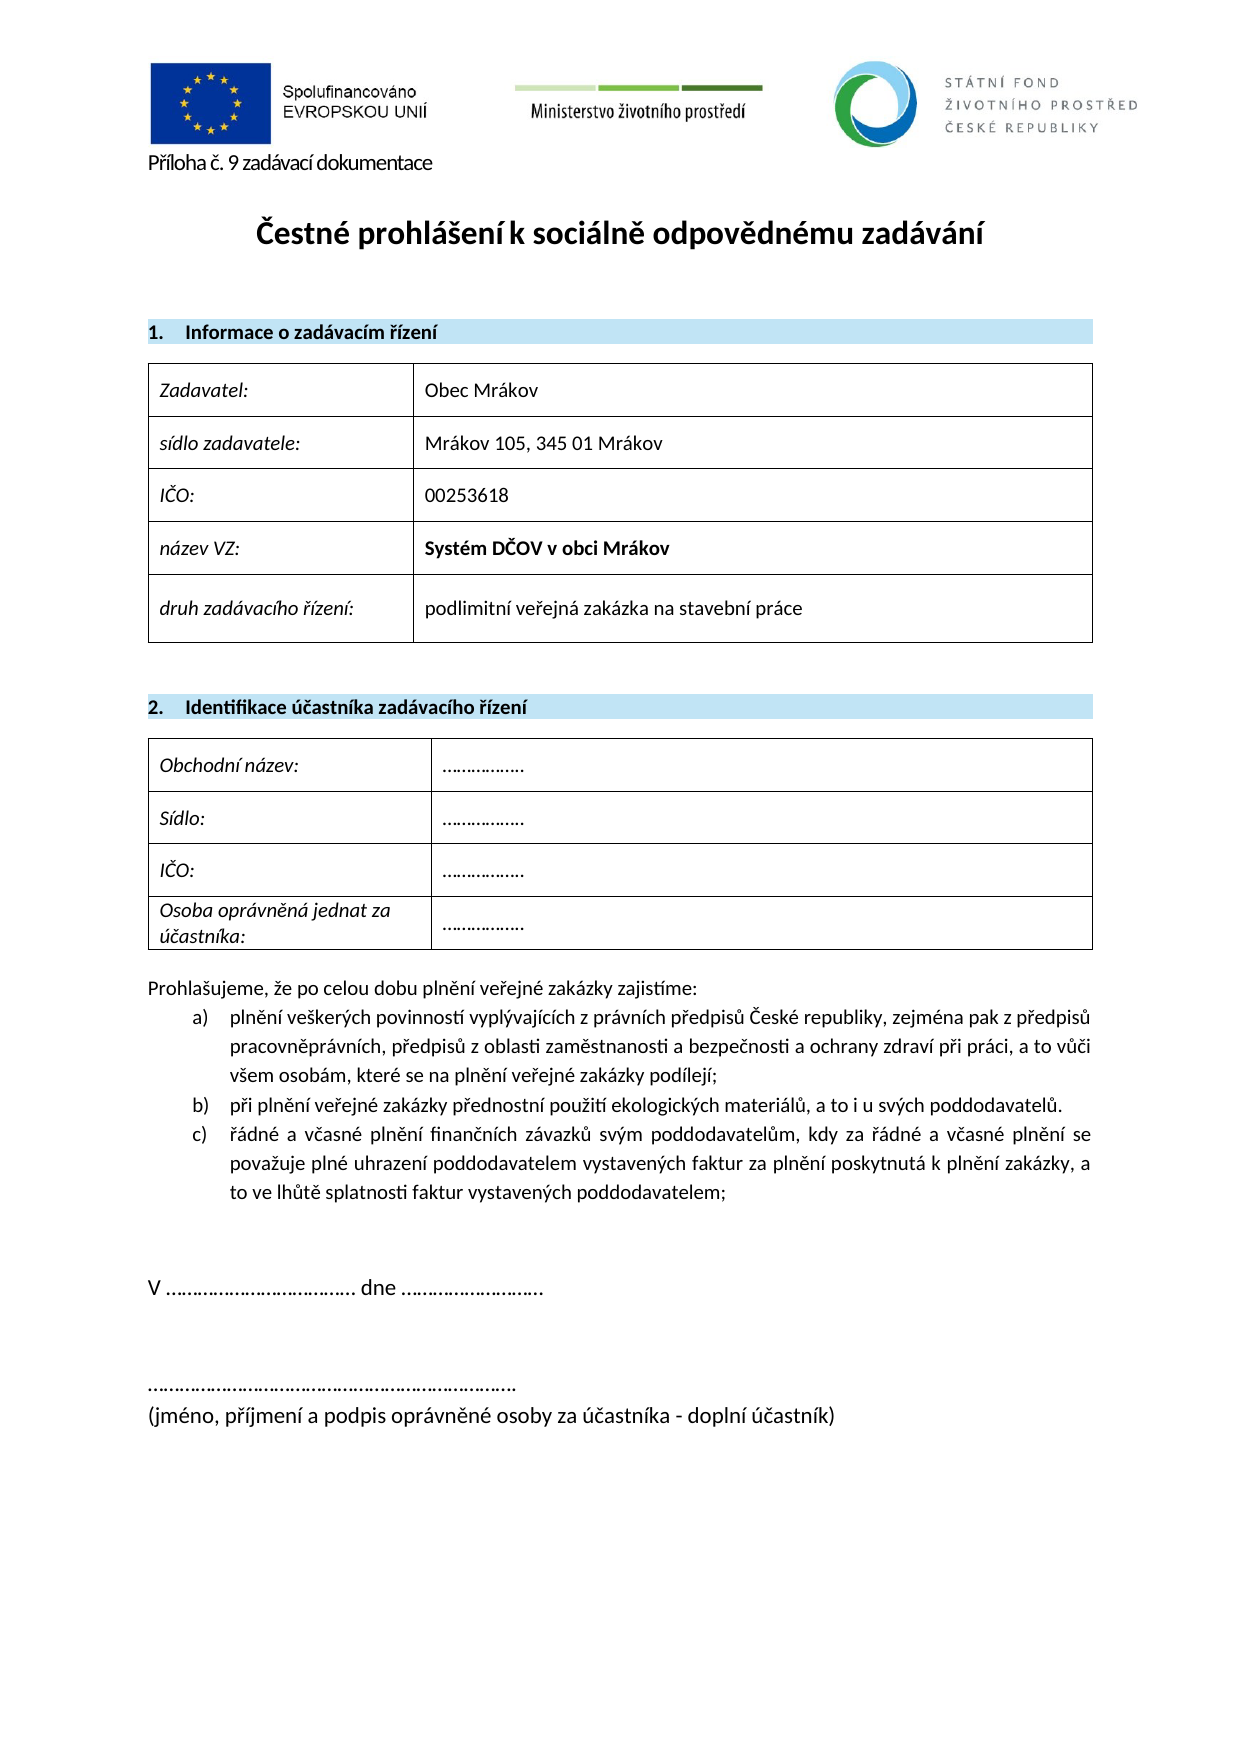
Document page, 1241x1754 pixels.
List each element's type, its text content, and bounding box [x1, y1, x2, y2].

table_cell název VZ: [149, 522, 413, 574]
list řádné a včasné plnění finančních závazků svým poddodavatelům, kdy za řádné a včasné plnění se považuje plné uhrazení poddodavatelem vystavených faktur za plnění poskytnutá k plnění zakázky, a to ve lhůtě splatnosti faktur vystavených poddodavatelem; [192, 1121, 1093, 1205]
table_cell Sídlo: [149, 792, 431, 843]
table_cell IČO: [149, 844, 431, 896]
table_header Obec Mrákov [414, 364, 1092, 416]
table_cell podlimitní veřejná zakázka na stavební práce [414, 575, 1092, 642]
table_header …………….. [432, 739, 1092, 791]
list plnění veškerých povinností vyplývajících z právních předpisů České republiky, zejména pak z předpisů pracovněprávních, předpisů z oblasti zaměstnanosti a bezpečnosti a ochrany zdraví při práci, a to vůči všem osobám, které se na plnění veřejné zakázky podílejí; [192, 1004, 1093, 1088]
table_cell …………….. [432, 844, 1092, 896]
table_cell sídlo zadavatele: [149, 417, 413, 468]
text ……………………………………………………………. [148, 1369, 1093, 1397]
table_cell Systém DČOV v obci Mrákov [414, 522, 1092, 574]
table_cell IČO: [149, 469, 413, 521]
table_header Zadavatel: [149, 364, 413, 416]
table_cell Mrákov 105, 345 01 Mrákov [414, 417, 1092, 468]
table_cell …………….. [432, 897, 1092, 949]
text (jméno, příjmení a podpis oprávněné osoby za účastníka - doplní účastník) [148, 1402, 1093, 1462]
text Prohlašujeme, že po celou dobu plnění veřejné zakázky zajistíme: [148, 975, 1093, 1001]
title Příloha č. 9 zadávací dokumentace [148, 148, 1093, 176]
list Informace o zadávacím řízení [148, 319, 1093, 344]
table_cell druh zadávacího řízení: [149, 575, 413, 642]
list při plnění veřejné zakázky přednostní použití ekologických materiálů, a to i u svých poddodavatelů. [192, 1092, 1093, 1117]
table_cell Osoba oprávněná jednat za účastníka: [149, 897, 431, 949]
table_header Obchodní název: [149, 739, 431, 791]
table_cell 00253618 [414, 469, 1092, 521]
text V ……………………………… dne ……………………… [148, 1273, 1093, 1301]
list Identifikace účastníka zadávacího řízení [148, 694, 1093, 719]
table_cell …………….. [432, 792, 1092, 843]
text Čestné prohlášení k sociálně odpovědnému zadávání [148, 212, 1093, 253]
